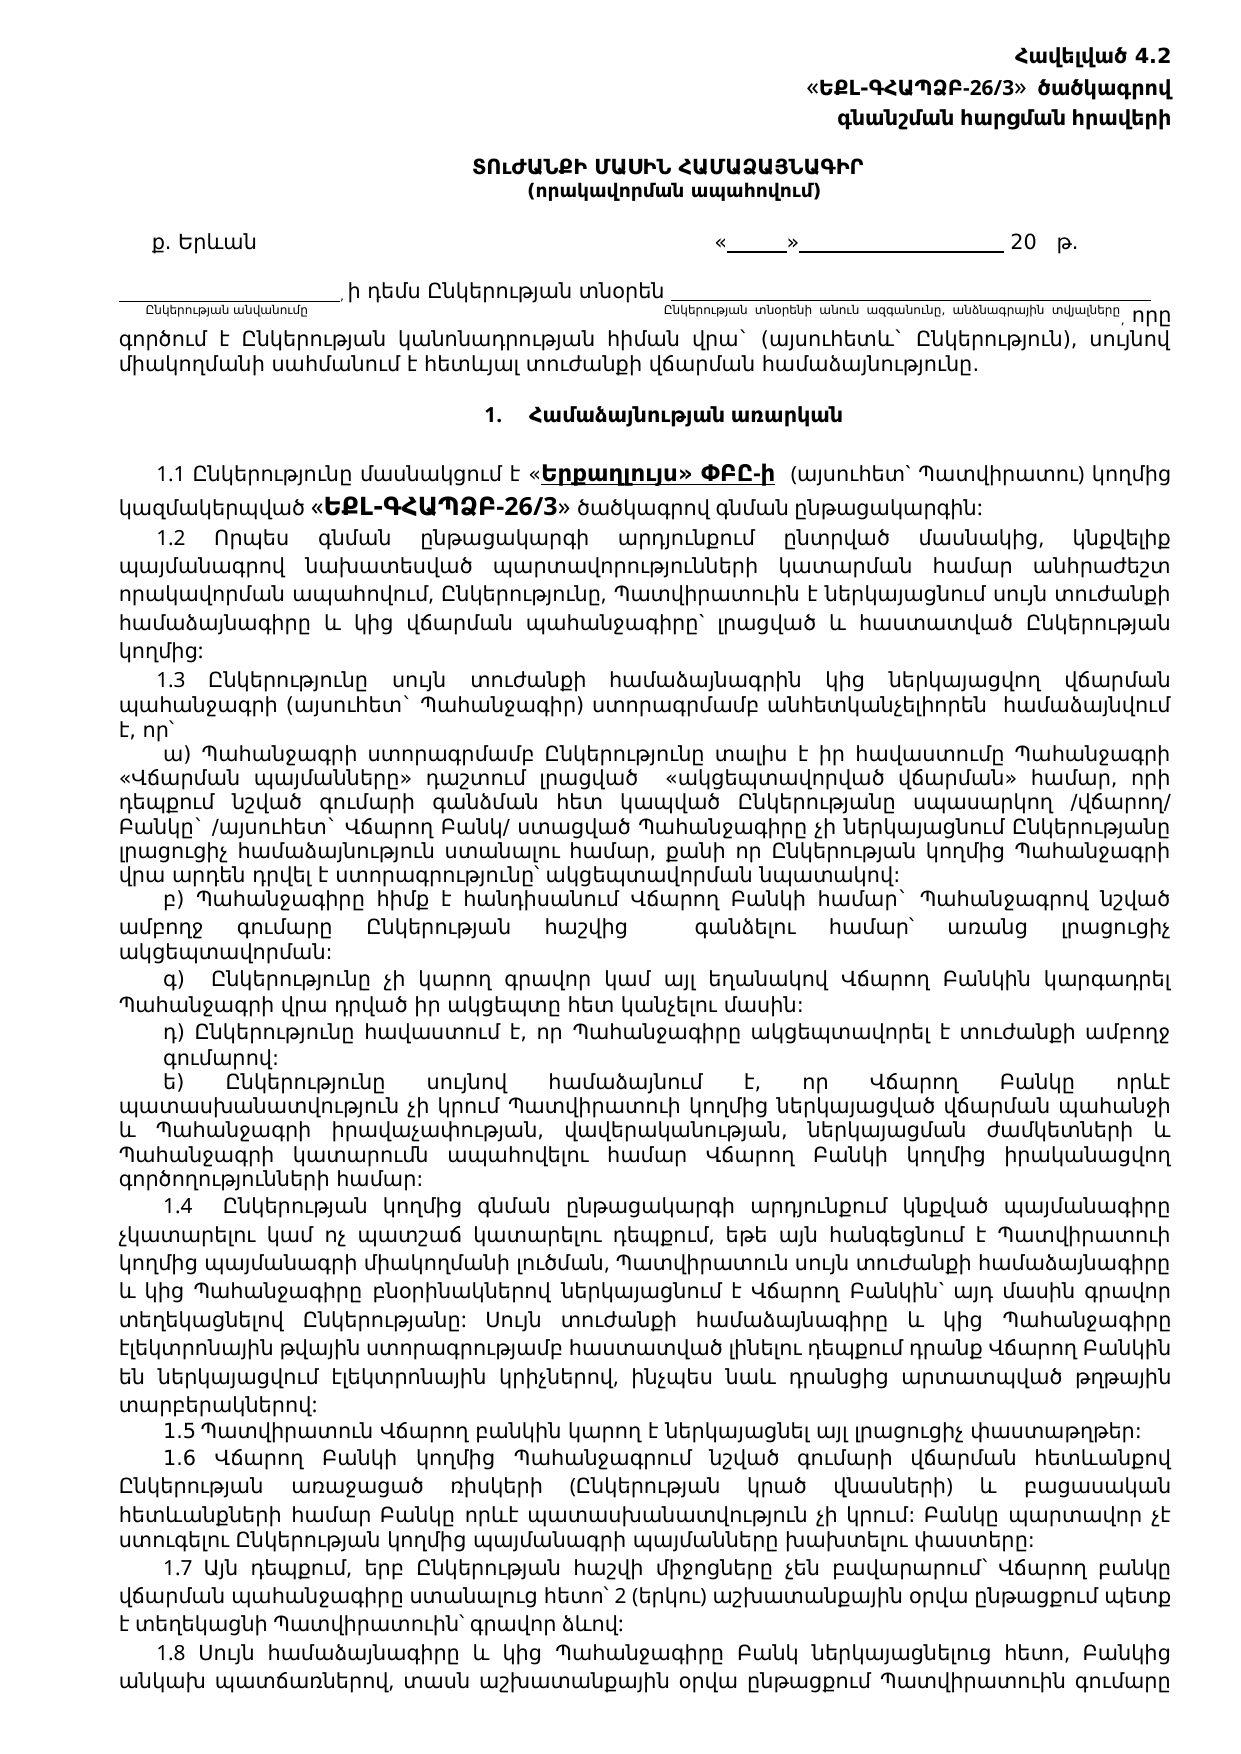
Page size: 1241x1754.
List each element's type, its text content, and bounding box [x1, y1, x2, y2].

list Ընկերությունը մասնակցում է «Երքաղլույս» ՓԲԸ-ի (այսուհետ` Պատվիրատու) կողմից կազմակերպված «ԵՔԼ-ԳՀԱՊՁԲ-26/3» ծածկագրով գնման ընթացակարգին: [118, 457, 1171, 523]
text ՏՈւԺԱՆՔԻ ՄԱՍԻՆ ՀԱՄԱՁԱՅՆԱԳԻՐ [118, 155, 1171, 180]
text Հավելված 4.2 [118, 44, 1171, 69]
text 1.3 Ընկերությունը սույն տուժանքի համաձայնագրին կից ներկայացվող վճարման պահանջագրի (այսուհետ` Պահանջագիր) ստորագրմամբ անհետկանչելիորեն համաձայնվում է, որ՝ [118, 665, 1171, 742]
text , ի դեմս Ընկերության տնօրեն [118, 279, 1171, 303]
list Համաձայնության առարկան [156, 400, 1171, 429]
text դ) Ընկերությունը հավաստում է, որ Պահանջագիրը ակցեպտավորել է տուժանքի ամբողջ գումարով: [163, 1017, 1171, 1070]
text գնանշման հարցման հրավերի [118, 103, 1171, 131]
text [118, 1638, 1171, 1695]
text «ԵՔԼ-ԳՀԱՊՁԲ-26/3» ծածկագրով [118, 69, 1171, 103]
list Պատվիրատուն Վճարող բանկին կարող է ներկայացնել այլ լրացուցիչ փաստաթղթեր: [163, 1419, 1171, 1443]
text ե) Ընկերությունը սույնով համաձայնում է, որ Վճարող Բանկը որևէ պատասխանատվություն չի կրում Պատվիրատուի կողմից ներկայացված վճարման պահանջի և Պահանջագրի իրավաչափության, վավերականության, ներկայացման ժամկետների և Պահանջագրի կատարումն ապահովելու համար Վճարող Բանկի կողմից իրականացվող գործողությունների համար: [118, 1070, 1171, 1191]
text (որակավորման ապահովում) [118, 180, 1171, 202]
text Ընկերության անվանումը Ընկերության տնօրենի անուն ազգանունը, անձնագրային տվյալները, որը գործում է Ընկերության կանոնադրության հիման վրա` (այսուհետև` Ընկերություն), սույնով միակողմանի սահմանում է հետևյալ տուժանքի վճարման համաձայնությունը. [118, 303, 1171, 376]
text գ) Ընկերությունը չի կարող գրավոր կամ այլ եղանակով Վճարող Բանկին կարգադրել Պահանջագրի վրա դրված իր ակցեպտը հետ կանչելու մասին: [118, 964, 1171, 1017]
text բ) Պահանջագիրը հիմք է հանդիսանում Վճարող Բանկի համար` Պահանջագրով նշված ամբողջ գումարը Ընկերության հաշվից գանձելու համար՝ առանց լրացուցիչ ակցեպտավորման: [118, 887, 1171, 964]
text 1.7 Այն դեպքում, երբ Ընկերության հաշվի միջոցները չեն բավարարում՝ Վճարող բանկը վճարման պահանջագիրը ստանալուց հետո՝ 2 (երկու) աշխատանքային օրվա ընթացքում պետք է տեղեկացնի Պատվիրատուին՝ գրավոր ձևով: [118, 1553, 1171, 1638]
text 1.6 Վճարող Բանկի կողմից Պահանջագրում նշված գումարի վճարման հետևանքով Ընկերության առաջացած ռիսկերի (Ընկերության կրած վնասների) և բացասական հետևանքների համար Բանկը որևէ պատասխանատվություն չի կրում: Բանկը պարտավոր չէ ստուգելու Ընկերության կողմից պայմանագրի պայմանները խախտելու փաստերը: [118, 1443, 1171, 1553]
text ա) Պահանջագրի ստորագրմամբ Ընկերությունը տալիս է իր հավաստումը Պահանջագրի «Վճարման պայմանները» դաշտում լրացված «ակցեպտավորված վճարման» համար, որի դեպքում նշված գումարի գանձման հետ կապված Ընկերությանը սպասարկող /վճարող/ Բանկը` /այսուհետ` Վճարող Բանկ/ ստացված Պահանջագիրը չի ներկայացնում Ընկերությանը լրացուցիչ համաձայնություն ստանալու համար, քանի որ Ընկերության կողմից Պահանջագրի վրա արդեն դրվել է ստորագրությունը՝ ակցեպտավորման նպատակով: [118, 742, 1171, 887]
text 1.2 Որպես գնման ընթացակարգի արդյունքում ընտրված մասնակից, կնքվելիք պայմանագրով նախատեսված պարտավորությունների կատարման համար անհրաժեշտ որակավորման ապահովում, Ընկերությունը, Պատվիրատուին է ներկայացնում սույն տուժանքի համաձայնագիրը և կից վճարման պահանջագիրը` լրացված և հաստատված Ընկերության կողմից: [118, 523, 1171, 665]
text ք. Երևան « » 20 թ. [118, 230, 1171, 254]
text 1.4 Ընկերության կողմից գնման ընթացակարգի արդյունքում կնքված պայմանագիրը չկատարելու կամ ոչ պատշաճ կատարելու դեպքում, եթե այն հանգեցնում է Պատվիրատուի կողմից պայմանագրի միակողմանի լուծման, Պատվիրատուն սույն տուժանքի համաձայնագիրը և կից Պահանջագիրը բնօրինակներով ներկայացնում է Վճարող Բանկին` այդ մասին գրավոր տեղեկացնելով Ընկերությանը: Սույն տուժանքի համաձայնագիրը և կից Պահանջագիրը էլեկտրոնային թվային ստորագրությամբ հաստատված լինելու դեպքում դրանք Վճարող Բանկին են ներկայացվում էլեկտրոնային կրիչներով, ինչպես նաև դրանցից արտատպված թղթային տարբերակներով: [118, 1191, 1171, 1419]
